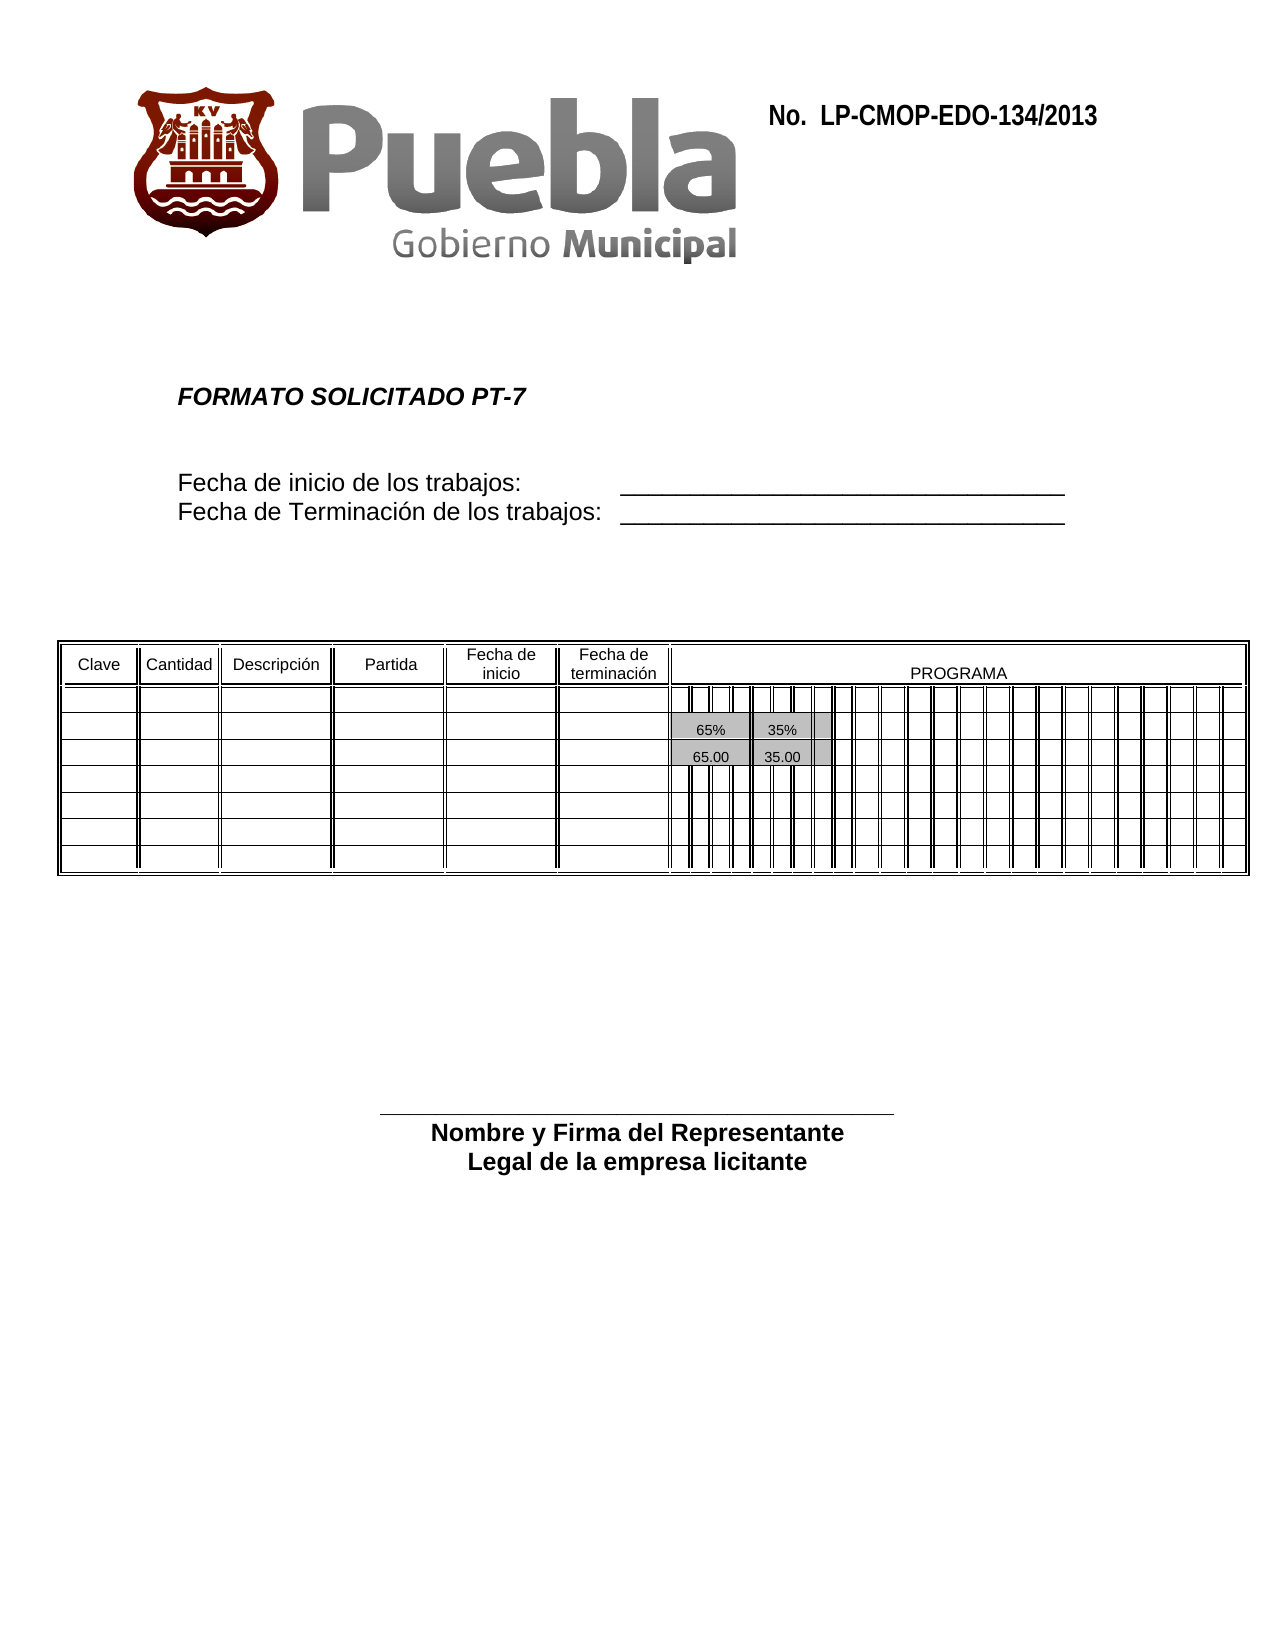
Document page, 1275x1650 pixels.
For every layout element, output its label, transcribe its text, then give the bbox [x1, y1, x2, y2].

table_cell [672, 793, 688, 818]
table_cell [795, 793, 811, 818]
text _____________________________________ [177, 1089, 1098, 1118]
table_cell [693, 766, 708, 792]
table_cell [1014, 713, 1035, 738]
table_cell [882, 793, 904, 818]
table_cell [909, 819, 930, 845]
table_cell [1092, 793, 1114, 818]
table_cell [141, 713, 218, 738]
table_cell [836, 740, 851, 765]
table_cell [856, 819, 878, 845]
table_cell [1014, 740, 1035, 765]
table_cell [961, 688, 983, 712]
table_cell [560, 713, 668, 738]
table_cell [560, 740, 668, 765]
table_cell [836, 688, 851, 712]
table_cell [909, 688, 930, 712]
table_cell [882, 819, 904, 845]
table_cell [1145, 740, 1166, 765]
table_cell [1145, 688, 1166, 712]
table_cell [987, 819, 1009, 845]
table_cell [856, 688, 878, 712]
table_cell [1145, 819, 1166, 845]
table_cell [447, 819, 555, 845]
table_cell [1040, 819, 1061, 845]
table_cell [935, 766, 956, 792]
table_cell [882, 713, 904, 738]
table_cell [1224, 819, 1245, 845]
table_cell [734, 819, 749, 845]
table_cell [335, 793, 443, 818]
text Fecha de Terminación de los trabajos: ________________________________ [177, 497, 1098, 525]
table_cell [856, 713, 878, 738]
table_cell [1224, 740, 1245, 765]
table_header Partida [333, 642, 445, 683]
picture [133, 87, 736, 264]
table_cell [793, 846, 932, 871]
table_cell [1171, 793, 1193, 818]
table_cell 65% [672, 713, 749, 738]
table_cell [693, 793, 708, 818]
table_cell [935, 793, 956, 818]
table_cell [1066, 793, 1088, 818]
table_cell [961, 766, 983, 792]
table_cell [734, 688, 749, 712]
table_cell [560, 688, 668, 712]
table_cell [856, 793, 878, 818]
table_cell [1119, 740, 1140, 765]
table_cell [1197, 740, 1219, 765]
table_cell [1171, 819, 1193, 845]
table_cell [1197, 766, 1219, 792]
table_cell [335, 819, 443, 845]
table_cell [141, 766, 218, 792]
table_cell [1040, 713, 1061, 738]
table_cell [1119, 713, 1140, 738]
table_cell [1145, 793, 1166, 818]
table_cell [222, 740, 330, 765]
table_cell [935, 740, 956, 765]
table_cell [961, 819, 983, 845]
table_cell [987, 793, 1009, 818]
table_header Descripción [220, 645, 332, 683]
table_cell [447, 766, 555, 792]
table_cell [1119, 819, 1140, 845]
table_cell [693, 688, 708, 712]
table_cell [1066, 713, 1088, 738]
table_cell [754, 766, 770, 792]
table_cell [987, 713, 1009, 738]
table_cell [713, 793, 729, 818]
table_cell [1171, 713, 1193, 738]
text Nombre y Firma del Representante [177, 1118, 1098, 1147]
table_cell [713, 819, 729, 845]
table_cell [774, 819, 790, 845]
table_cell [141, 740, 218, 765]
table_cell [754, 688, 770, 712]
table_cell 35.00 [754, 740, 811, 765]
table_cell [935, 713, 956, 738]
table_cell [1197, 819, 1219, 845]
table_cell [141, 688, 218, 712]
table_cell [795, 766, 811, 792]
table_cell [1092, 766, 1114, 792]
table_cell [1145, 713, 1166, 738]
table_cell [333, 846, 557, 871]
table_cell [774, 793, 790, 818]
table_cell [62, 740, 136, 765]
table_header Clave [62, 645, 138, 683]
table_cell [447, 713, 555, 738]
table_cell [713, 766, 729, 792]
table_cell [935, 688, 956, 712]
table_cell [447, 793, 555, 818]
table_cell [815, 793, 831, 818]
table_cell [62, 766, 136, 792]
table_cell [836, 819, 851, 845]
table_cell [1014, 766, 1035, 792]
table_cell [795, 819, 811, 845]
table_cell [1040, 740, 1061, 765]
text Legal de la empresa licitante [177, 1147, 1098, 1176]
table_cell [1171, 740, 1193, 765]
table_cell 35% [754, 713, 811, 738]
table_cell [672, 766, 688, 792]
table_cell [961, 713, 983, 738]
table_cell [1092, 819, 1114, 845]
table_cell [672, 688, 688, 712]
table_cell [882, 766, 904, 792]
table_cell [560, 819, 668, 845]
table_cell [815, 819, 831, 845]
table_cell [335, 740, 443, 765]
table_cell [856, 766, 878, 792]
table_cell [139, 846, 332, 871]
table_cell [882, 740, 904, 765]
table_cell [1171, 688, 1193, 712]
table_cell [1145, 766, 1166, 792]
table_cell [560, 766, 668, 792]
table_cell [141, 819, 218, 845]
table_cell [795, 688, 811, 712]
table_cell [713, 688, 729, 712]
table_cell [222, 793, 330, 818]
table_cell [222, 766, 330, 792]
table_header Fecha de terminación [558, 642, 670, 683]
table_cell [987, 766, 1009, 792]
table_cell [909, 740, 930, 765]
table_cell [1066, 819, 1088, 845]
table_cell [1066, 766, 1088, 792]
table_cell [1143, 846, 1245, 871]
table_cell [909, 713, 930, 738]
table_cell [1092, 740, 1114, 765]
table_cell [335, 766, 443, 792]
table_cell [1040, 688, 1061, 712]
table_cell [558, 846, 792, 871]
table_header Fecha de inicio [445, 645, 557, 683]
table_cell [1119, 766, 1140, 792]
table_cell [1066, 740, 1088, 765]
table_cell [1197, 713, 1219, 738]
table_cell [1092, 713, 1114, 738]
table_cell [909, 766, 930, 792]
table_cell [774, 766, 790, 792]
table_cell [856, 740, 878, 765]
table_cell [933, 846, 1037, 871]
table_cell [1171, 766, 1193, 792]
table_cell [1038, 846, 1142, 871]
table_cell [1197, 688, 1219, 712]
table_cell [734, 766, 749, 792]
table_cell [961, 740, 983, 765]
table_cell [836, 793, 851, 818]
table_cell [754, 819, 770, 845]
table_cell [62, 713, 136, 738]
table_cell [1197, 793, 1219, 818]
table_header Cantidad [139, 642, 220, 683]
table_cell [222, 713, 330, 738]
text FORMATO SOLICITADO PT-7 [177, 382, 1098, 410]
table_cell [447, 740, 555, 765]
table_cell [1014, 688, 1035, 712]
table_cell [335, 688, 443, 712]
table_cell [815, 740, 831, 765]
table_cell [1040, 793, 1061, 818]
table_cell [815, 713, 831, 738]
table_cell [815, 688, 831, 712]
table_cell [774, 688, 790, 712]
table_cell [1119, 688, 1140, 712]
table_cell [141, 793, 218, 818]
table_cell [836, 766, 851, 792]
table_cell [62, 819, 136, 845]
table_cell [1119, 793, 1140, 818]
table_cell [1092, 688, 1114, 712]
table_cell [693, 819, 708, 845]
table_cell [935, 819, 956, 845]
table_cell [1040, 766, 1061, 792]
table_cell 65.00 [672, 740, 749, 765]
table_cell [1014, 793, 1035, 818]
table_cell [882, 688, 904, 712]
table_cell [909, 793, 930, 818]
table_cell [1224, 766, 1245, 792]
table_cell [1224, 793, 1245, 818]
table_cell [60, 683, 138, 712]
table_header PROGRAMA [670, 645, 1245, 683]
table_cell [1224, 713, 1245, 738]
table_cell [1221, 683, 1247, 712]
table_cell [222, 688, 330, 712]
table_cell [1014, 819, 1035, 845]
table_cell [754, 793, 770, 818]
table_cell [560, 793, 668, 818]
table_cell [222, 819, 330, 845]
table_cell [1066, 688, 1088, 712]
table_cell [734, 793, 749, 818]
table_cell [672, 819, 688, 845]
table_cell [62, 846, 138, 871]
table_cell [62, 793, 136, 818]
table_cell [447, 688, 555, 712]
table_cell [815, 766, 831, 792]
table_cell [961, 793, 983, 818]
table_cell [335, 713, 443, 738]
text Fecha de inicio de los trabajos: ________________________________ [177, 468, 1098, 497]
table_cell [987, 740, 1009, 765]
table_cell [836, 713, 851, 738]
table_cell [987, 688, 1009, 712]
